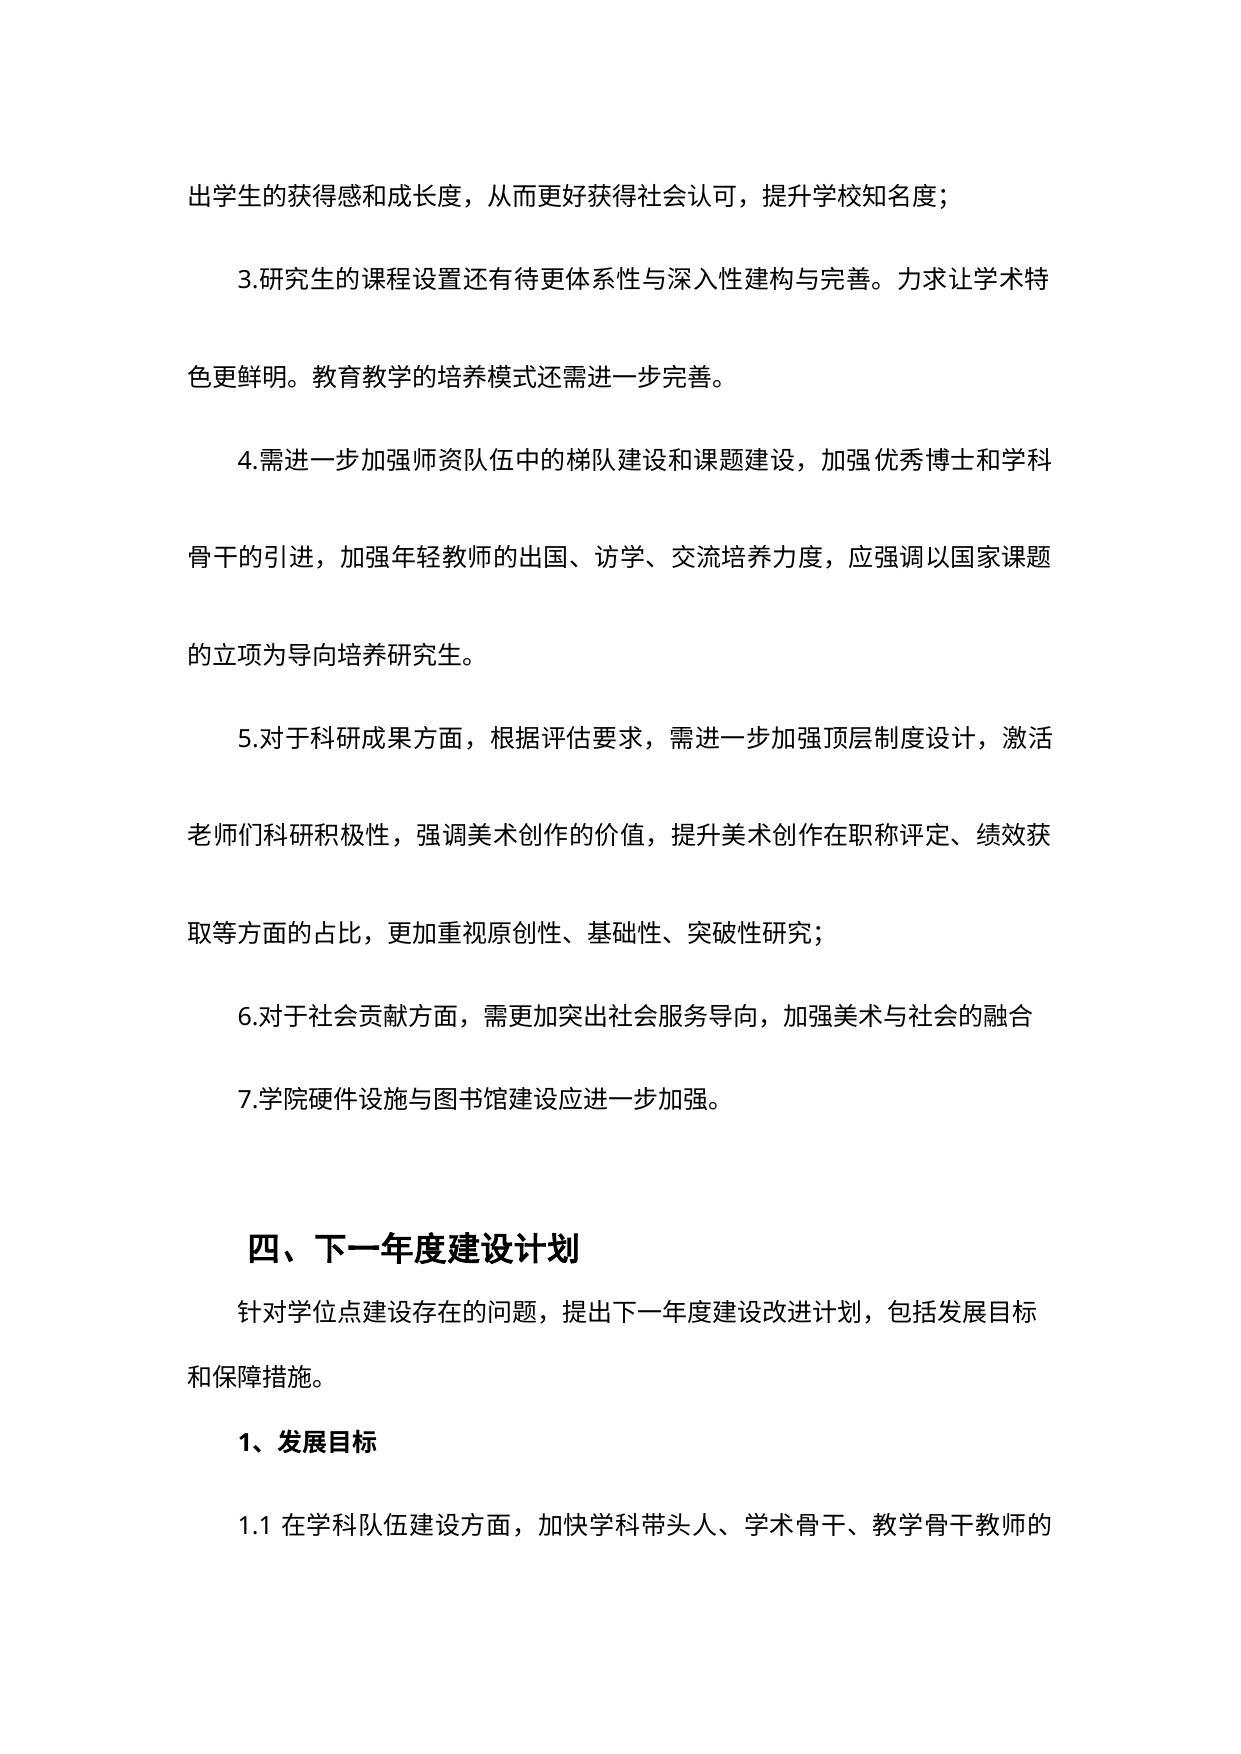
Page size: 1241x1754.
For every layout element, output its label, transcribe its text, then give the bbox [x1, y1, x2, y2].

text 针对学位点建设存在的问题，提出下一年度建设改进计划，包括发展目标和保障措施。 [187, 1278, 1053, 1408]
text 7.学院硬件设施与图书馆建设应进一步加强。 [187, 1065, 1053, 1130]
text 6.对于社会贡献方面，需更加突出社会服务导向，加强美术与社会的融合 [187, 982, 1053, 1047]
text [187, 1491, 1053, 1556]
text 1、发展目标 [187, 1408, 1053, 1473]
text 4.需进一步加强师资队伍中的梯队建设和课题建设，加强优秀博士和学科骨干的引进，加强年轻教师的出国、访学、交流培养力度，应强调以国家课题的立项为导向培养研究生。 [187, 426, 1053, 686]
text 5.对于科研成果方面，根据评估要求，需进一步加强顶层制度设计，激活老师们科研积极性，强调美术创作的价值，提升美术创作在职称评定、绩效获取等方面的占比，更加重视原创性、基础性、突破性研究； [187, 704, 1053, 964]
text 四、下一年度建设计划 [187, 1213, 1053, 1278]
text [187, 162, 1053, 227]
text 3.研究生的课程设置还有待更体系性与深入性建构与完善。力求让学术特色更鲜明。教育教学的培养模式还需进一步完善。 [187, 245, 1053, 408]
